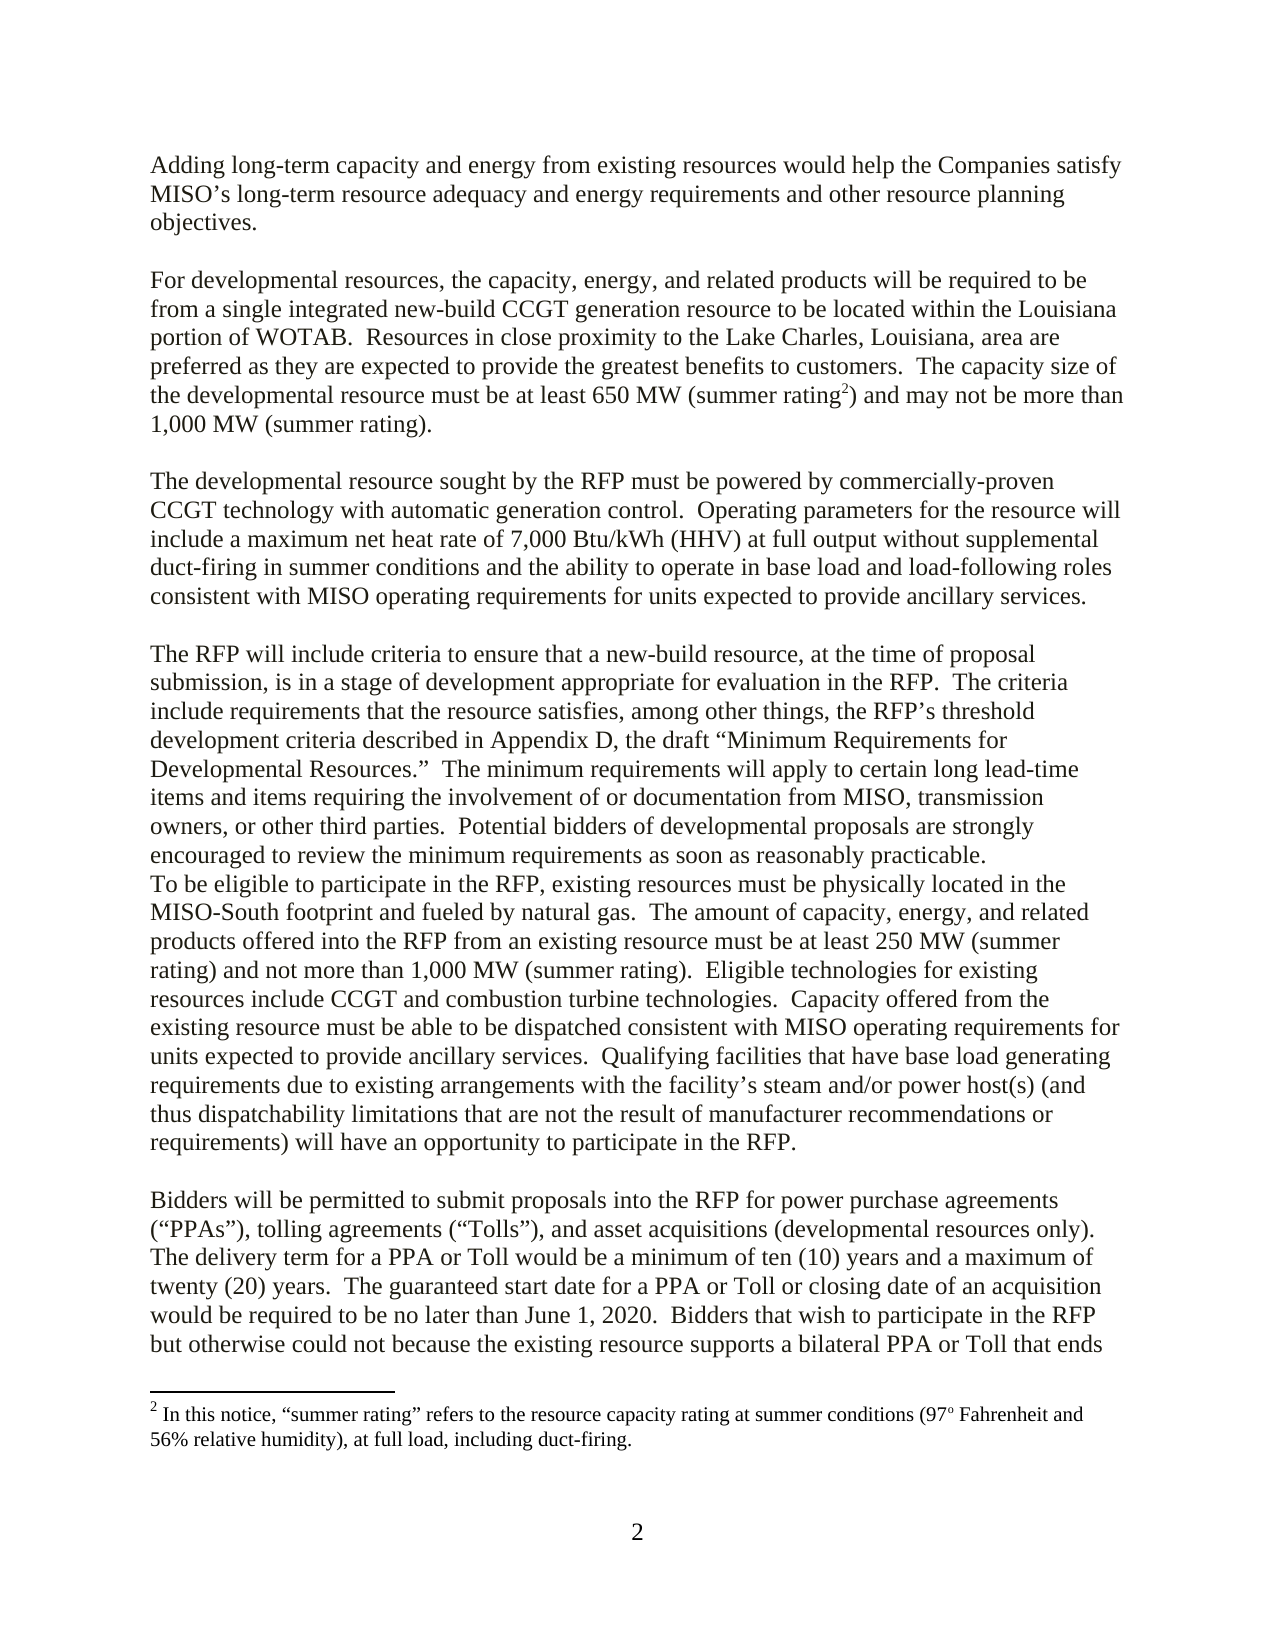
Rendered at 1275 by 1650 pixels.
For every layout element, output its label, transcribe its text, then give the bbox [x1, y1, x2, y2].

text For developmental resources, the capacity, energy, and related products will be required to be from a single integrated new-build CCGT generation resource to be located within the Louisiana portion of WOTAB. Resources in close proximity to the Lake Charles, Louisiana, area are preferred as they are expected to provide the greatest benefits to customers. The capacity size of the developmental resource must be at least 650 MW (summer rating) and may not be more than 1,000 MW (summer rating). [150, 265, 1125, 437]
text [150, 1185, 1125, 1357]
text The developmental resource sought by the RFP must be powered by commercially-proven CCGT technology with automatic generation control. Operating parameters for the resource will include a maximum net heat rate of 7,000 Btu/kWh (HHV) at full output without supplemental duct-firing in summer conditions and the ability to operate in base load and load-following roles consistent with MISO operating requirements for units expected to provide ancillary services. [150, 466, 1125, 610]
text The RFP will include criteria to ensure that a new-build resource, at the time of proposal submission, is in a stage of development appropriate for evaluation in the RFP. The criteria include requirements that the resource satisfies, among other things, the RFP’s threshold development criteria described in Appendix D, the draft “Minimum Requirements for Developmental Resources.” The minimum requirements will apply to certain long lead-time items and items requiring the involvement of or documentation from MISO, transmission owners, or other third parties. Potential bidders of developmental proposals are strongly encouraged to review the minimum requirements as soon as reasonably practicable. [150, 639, 1125, 869]
list Adding long-term capacity and energy from existing resources would help the Companies satisfy MISO’s long-term resource adequacy and energy requirements and other resource planning objectives. [150, 150, 1125, 236]
list To be eligible to participate in the RFP, existing resources must be physically located in the MISO-South footprint and fueled by natural gas. The amount of capacity, energy, and related products offered into the RFP from an existing resource must be at least 250 MW (summer rating) and not more than 1,000 MW (summer rating). Eligible technologies for existing resources include CCGT and combustion turbine technologies. Capacity offered from the existing resource must be able to be dispatched consistent with MISO operating requirements for units expected to provide ancillary services. Qualifying facilities that have base load generating requirements due to existing arrangements with the facility’s steam and/or power host(s) (and thus dispatchability limitations that are not the result of manufacturer recommendations or requirements) will have an opportunity to participate in the RFP. [150, 869, 1125, 1156]
